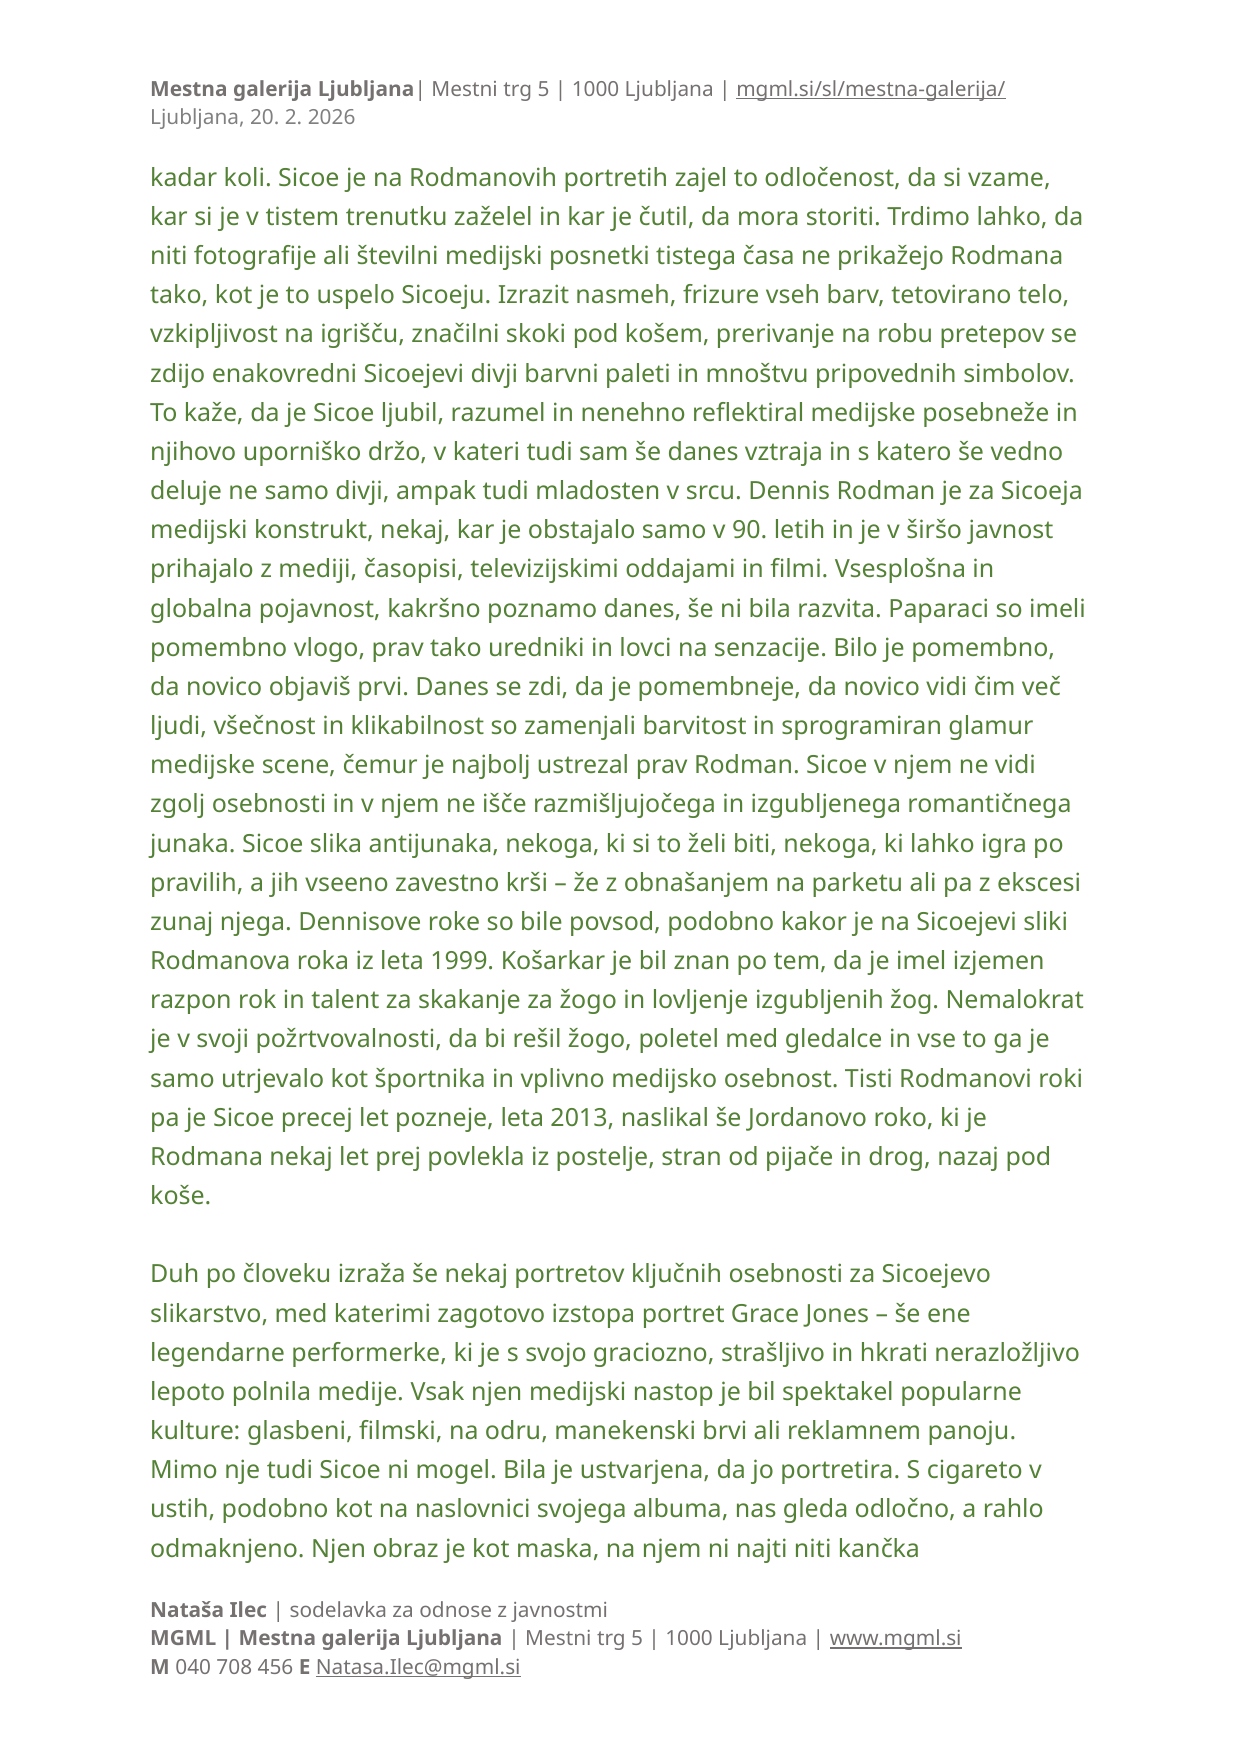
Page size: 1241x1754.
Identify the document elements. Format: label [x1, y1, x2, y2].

text [150, 159, 1090, 1212]
text [150, 1256, 1090, 1564]
